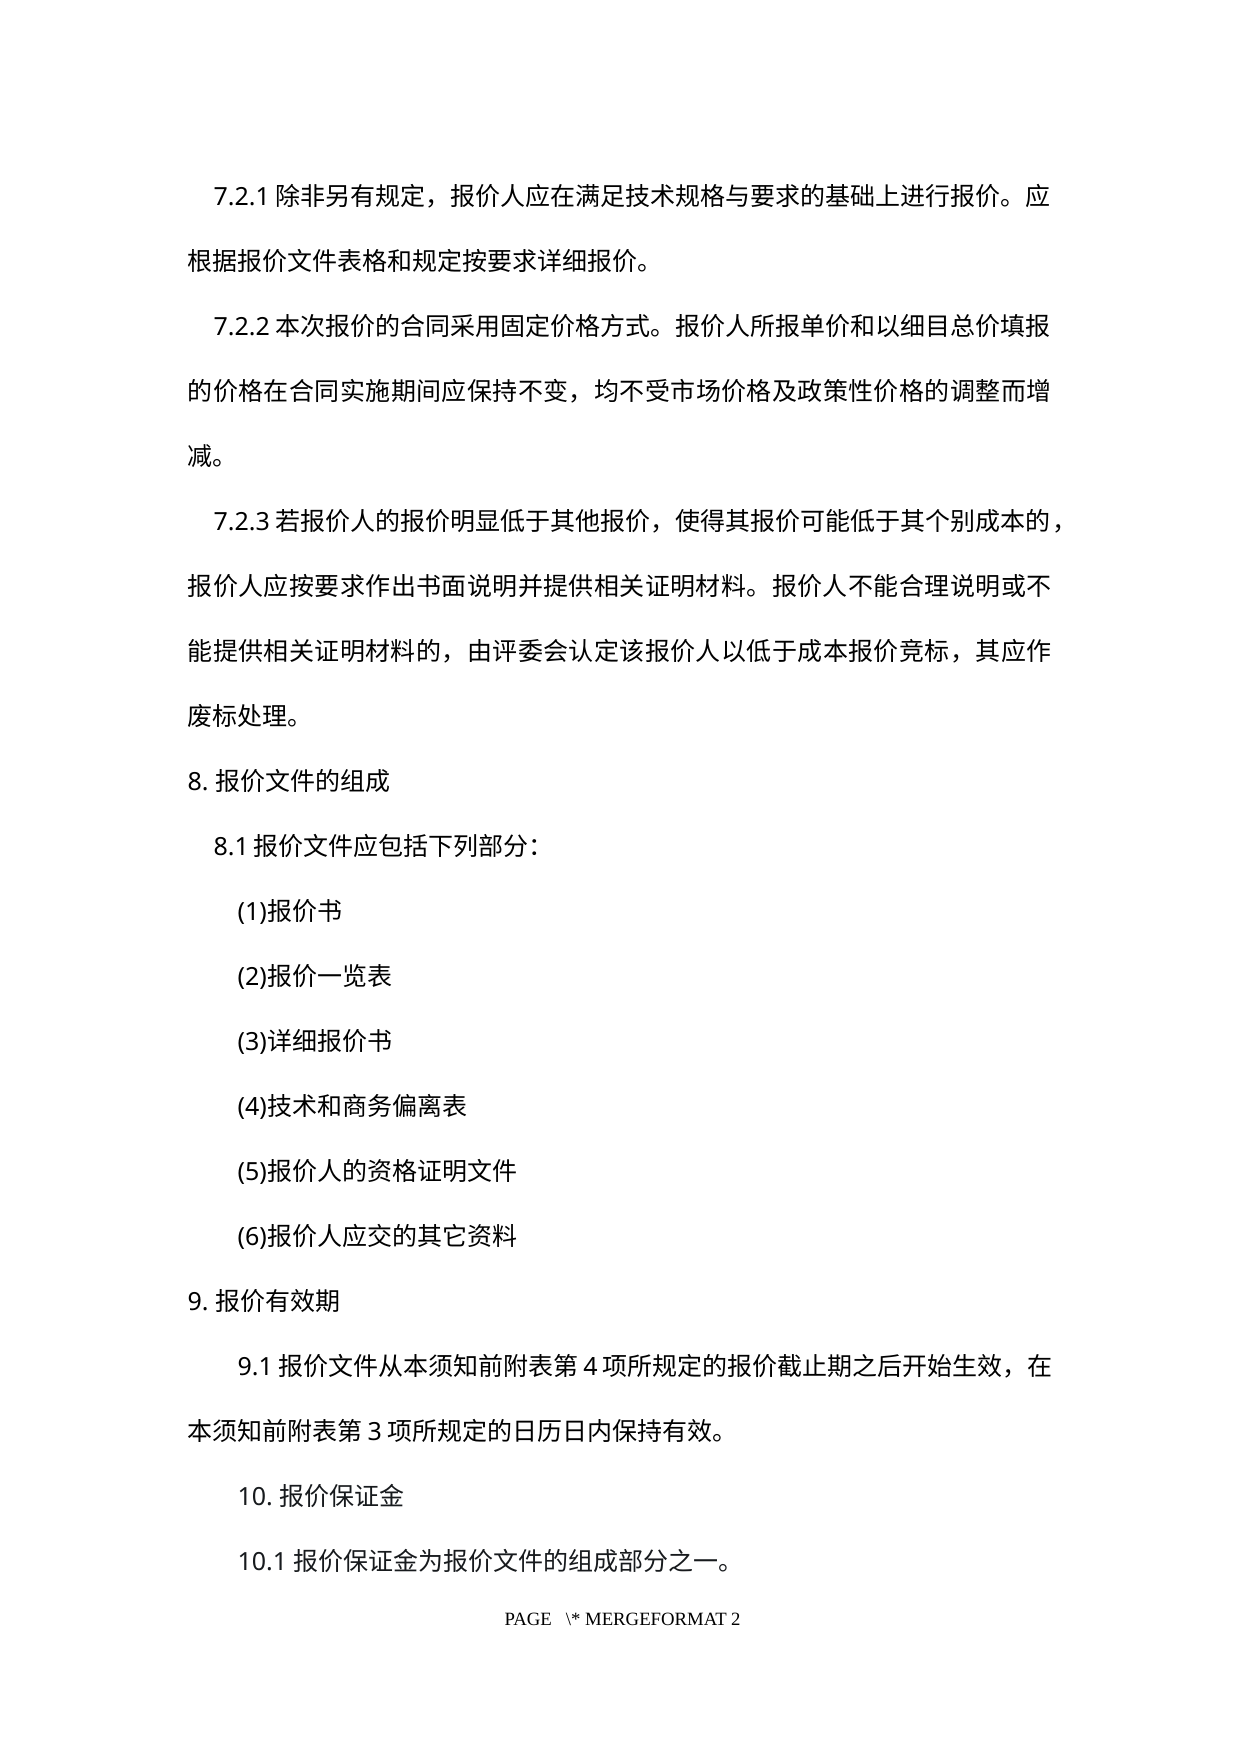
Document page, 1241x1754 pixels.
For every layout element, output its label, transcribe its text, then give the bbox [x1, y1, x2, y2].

text (1)报价书 [187, 877, 1053, 942]
text 8.1报价文件应包括下列部分： [187, 812, 1053, 877]
text (5)报价人的资格证明文件 [187, 1137, 1053, 1202]
text 8. 报价文件的组成 [187, 747, 1053, 812]
text (4)技术和商务偏离表 [187, 1072, 1053, 1137]
text 7.2.3若报价人的报价明显低于其他报价，使得其报价可能低于其个别成本的，报价人应按要求作出书面说明并提供相关证明材料。报价人不能合理说明或不能提供相关证明材料的，由评委会认定该报价人以低于成本报价竞标，其应作废标处理。 [187, 487, 1053, 747]
text 7.2.1除非另有规定，报价人应在满足技术规格与要求的基础上进行报价。应根据报价文件表格和规定按要求详细报价。 [187, 162, 1053, 292]
text (6)报价人应交的其它资料 [187, 1202, 1053, 1267]
text 9. 报价有效期 [187, 1267, 1053, 1332]
text 7.2.2本次报价的合同采用固定价格方式。报价人所报单价和以细目总价填报的价格在合同实施期间应保持不变，均不受市场价格及政策性价格的调整而增减。 [187, 292, 1053, 487]
text 9.1报价文件从本须知前附表第4项所规定的报价截止期之后开始生效，在本须知前附表第3项所规定的日历日内保持有效。 [187, 1332, 1053, 1462]
text (2)报价一览表 [187, 942, 1053, 1007]
text (3)详细报价书 [187, 1007, 1053, 1072]
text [237, 1462, 1053, 1592]
